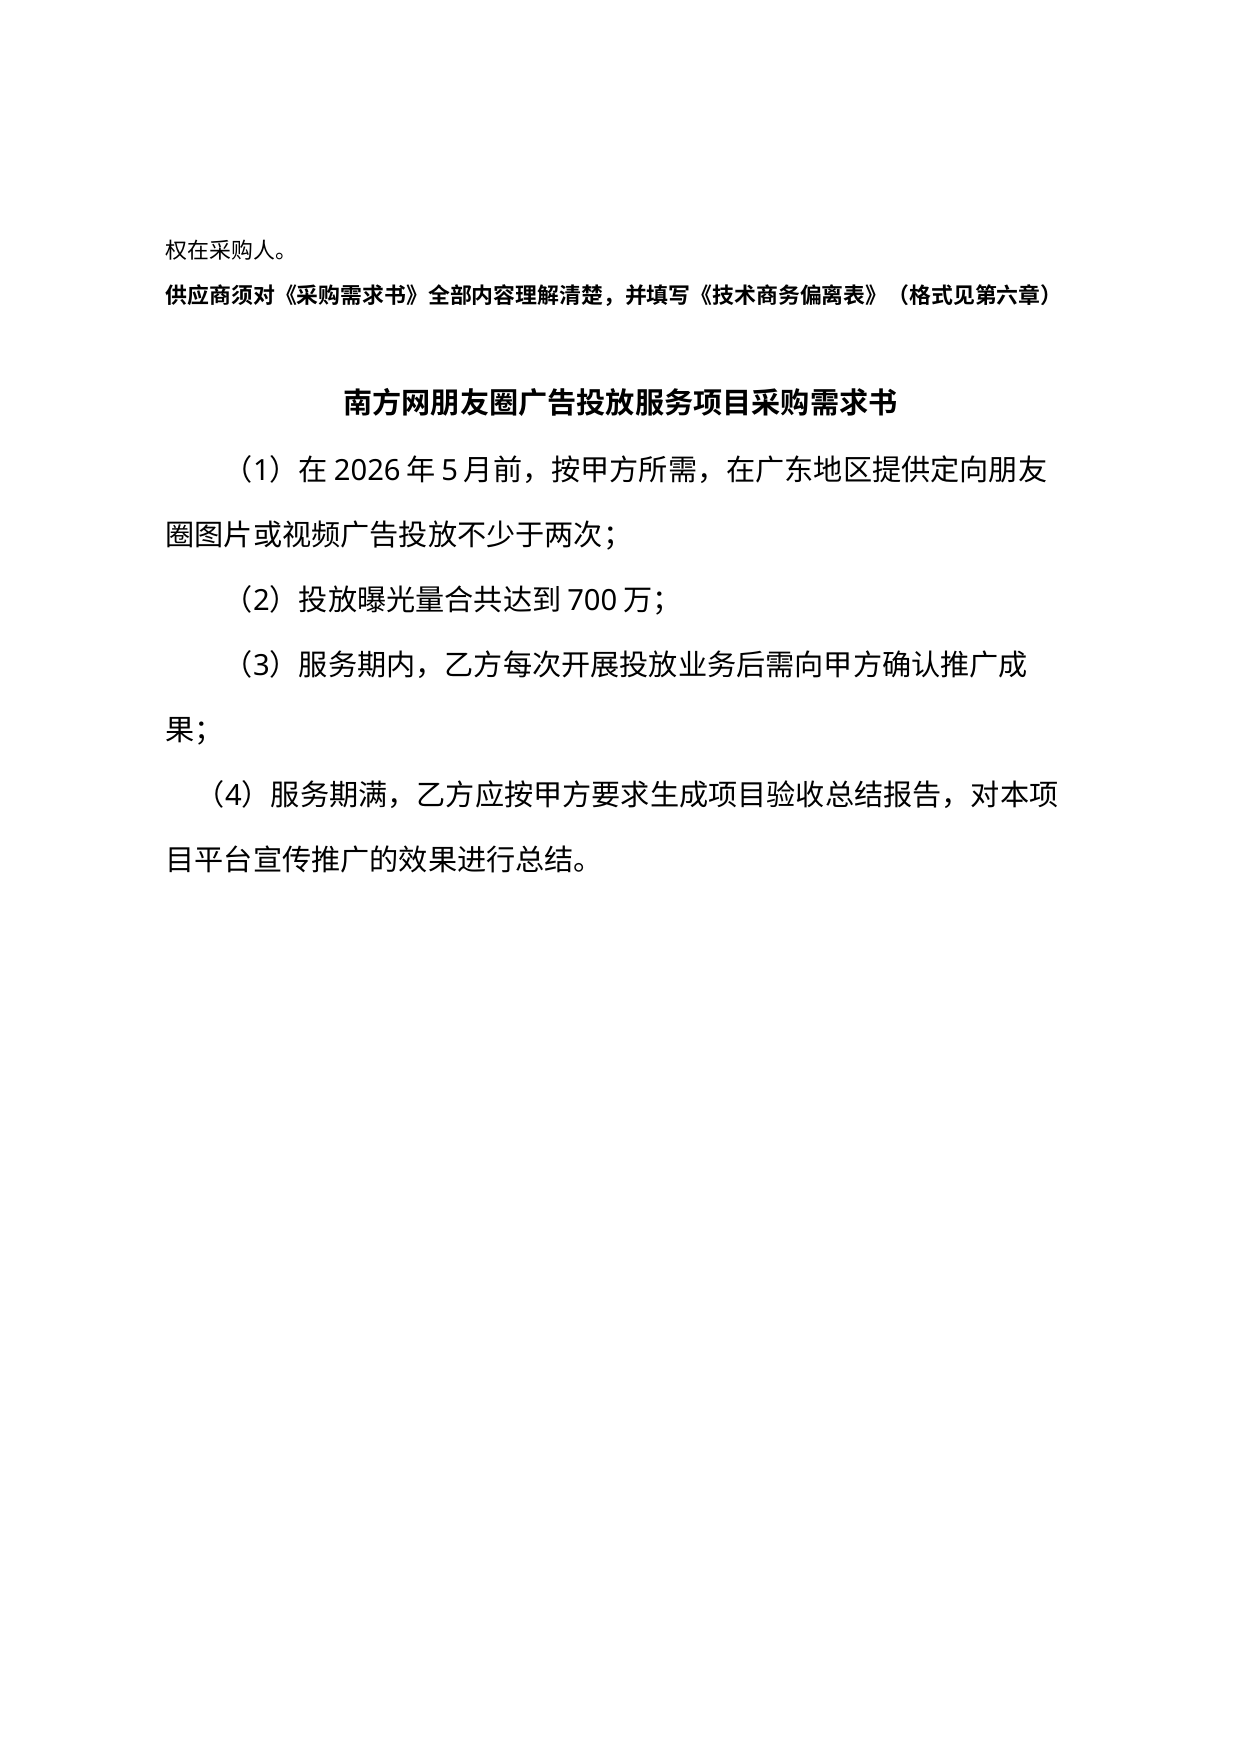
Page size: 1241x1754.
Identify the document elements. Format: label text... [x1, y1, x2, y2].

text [165, 233, 1075, 265]
text （3）服务期内，乙方每次开展投放业务后需向甲方确认推广成果； [165, 630, 1075, 760]
list 供应商须对《采购需求书》全部内容理解清楚，并填写《技术商务偏离表》（格式见第六章） [165, 278, 1075, 309]
text （1）在2026年5月前，按甲方所需，在广东地区提供定向朋友圈图片或视频广告投放不少于两次； [165, 435, 1075, 565]
list 南方网朋友圈广告投放服务项目采购需求书 [165, 380, 1075, 422]
text （2）投放曝光量合共达到700万； [165, 565, 1075, 630]
list （4）服务期满，乙方应按甲方要求生成项目验收总结报告，对本项目平台宣传推广的效果进行总结。 [165, 760, 1075, 890]
